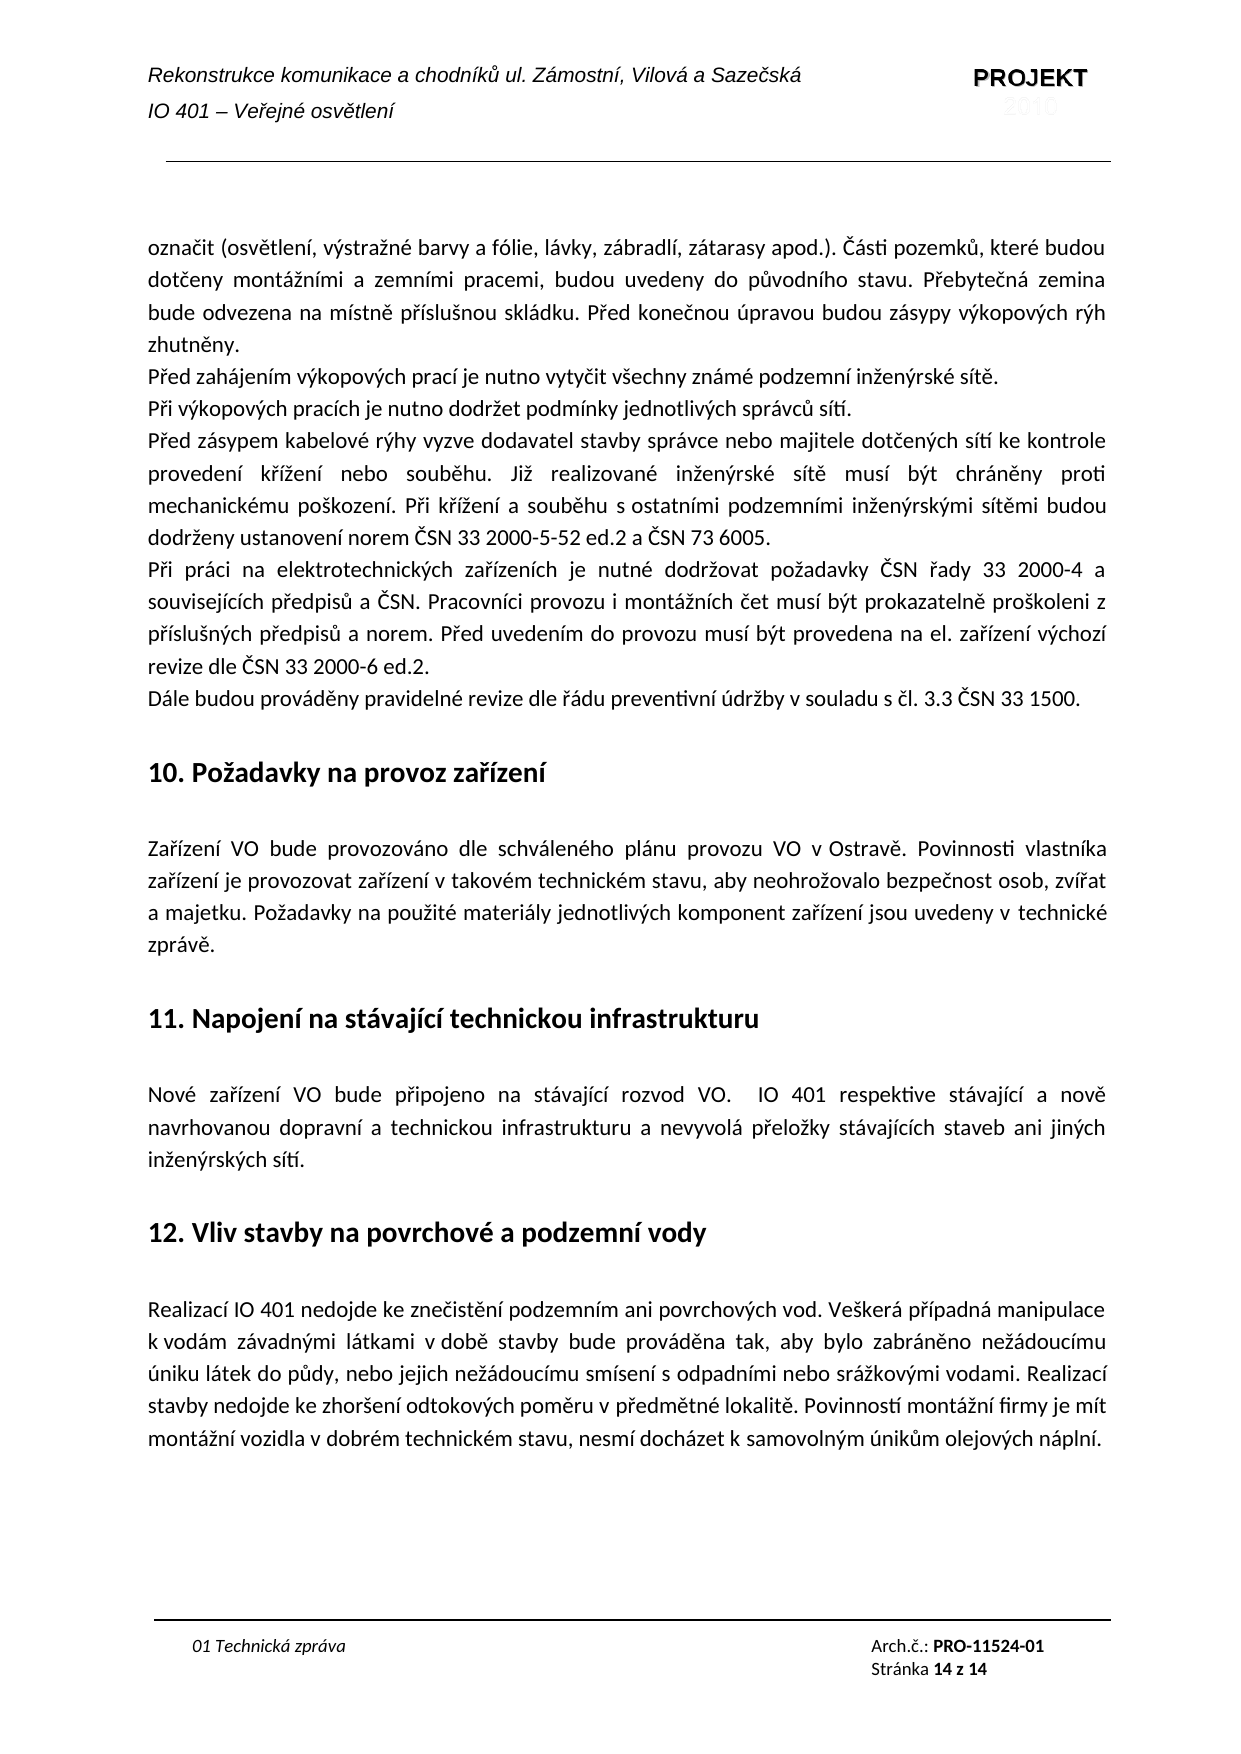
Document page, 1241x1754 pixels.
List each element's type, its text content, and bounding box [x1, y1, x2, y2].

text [148, 233, 1107, 358]
text Při výkopových pracích je nutno dodržet podmínky jednotlivých správců sítí. [148, 394, 1107, 422]
text Zařízení VO bude provozováno dle schváleného plánu provozu VO v Ostravě. Povinnosti vlastníka zařízení je provozovat zařízení v takovém technickém stavu, aby neohrožovalo bezpečnost osob, zvířat a majetku. Požadavky na použité materiály jednotlivých komponent zařízení jsou uvedeny v technické zprávě. [148, 834, 1107, 958]
text Nové zařízení VO bude připojeno na stávající rozvod VO. IO 401 respektive stávající a nově navrhovanou dopravní a technickou infrastrukturu a nevyvolá přeložky stávajících staveb ani jiných inženýrských sítí. [148, 1081, 1107, 1173]
text Před zahájením výkopových prací je nutno vytyčit všechny známé podzemní inženýrské sítě. [148, 362, 1107, 390]
subtitle Vliv stavby na povrchové a podzemní vody [148, 1214, 1107, 1250]
text Dále budou prováděny pravidelné revize dle řádu preventivní údržby v souladu s čl. 3.3 ČSN 33 1500. [148, 684, 1107, 712]
text Před zásypem kabelové rýhy vyzve dodavatel stavby správce nebo majitele dotčených sítí ke kontrole provedení křížení nebo souběhu. Již realizované inženýrské sítě musí být chráněny proti mechanickému poškození. Při křížení a souběhu s ostatními podzemními inženýrskými sítěmi budou dodrženy ustanovení norem ČSN 33 2000-5-52 ed.2 a ČSN 73 6005. [148, 426, 1107, 551]
text Při práci na elektrotechnických zařízeních je nutné dodržovat požadavky ČSN řady 33 2000-4 a souvisejících předpisů a ČSN. Pracovníci provozu i montážních čet musí být prokazatelně proškoleni z příslušných předpisů a norem. Před uvedením do provozu musí být provedena na el. zařízení výchozí revize dle ČSN 33 2000-6 ed.2. [148, 555, 1107, 680]
subtitle Požadavky na provoz zařízení [148, 754, 1107, 789]
subtitle Napojení na stávající technickou infrastrukturu [148, 1000, 1107, 1036]
text Realizací IO 401 nedojde ke znečistění podzemním ani povrchových vod. Veškerá případná manipulace k vodám závadnými látkami v době stavby bude prováděna tak, aby bylo zabráněno nežádoucímu úniku látek do půdy, nebo jejich nežádoucímu smísení s odpadními nebo srážkovými vodami. Realizací stavby nedojde ke zhoršení odtokových poměru v předmětné lokalitě. Povinností montážní firmy je mít montážní vozidla v dobrém technickém stavu, nesmí docházet k samovolným únikům olejových náplní. [148, 1295, 1107, 1452]
